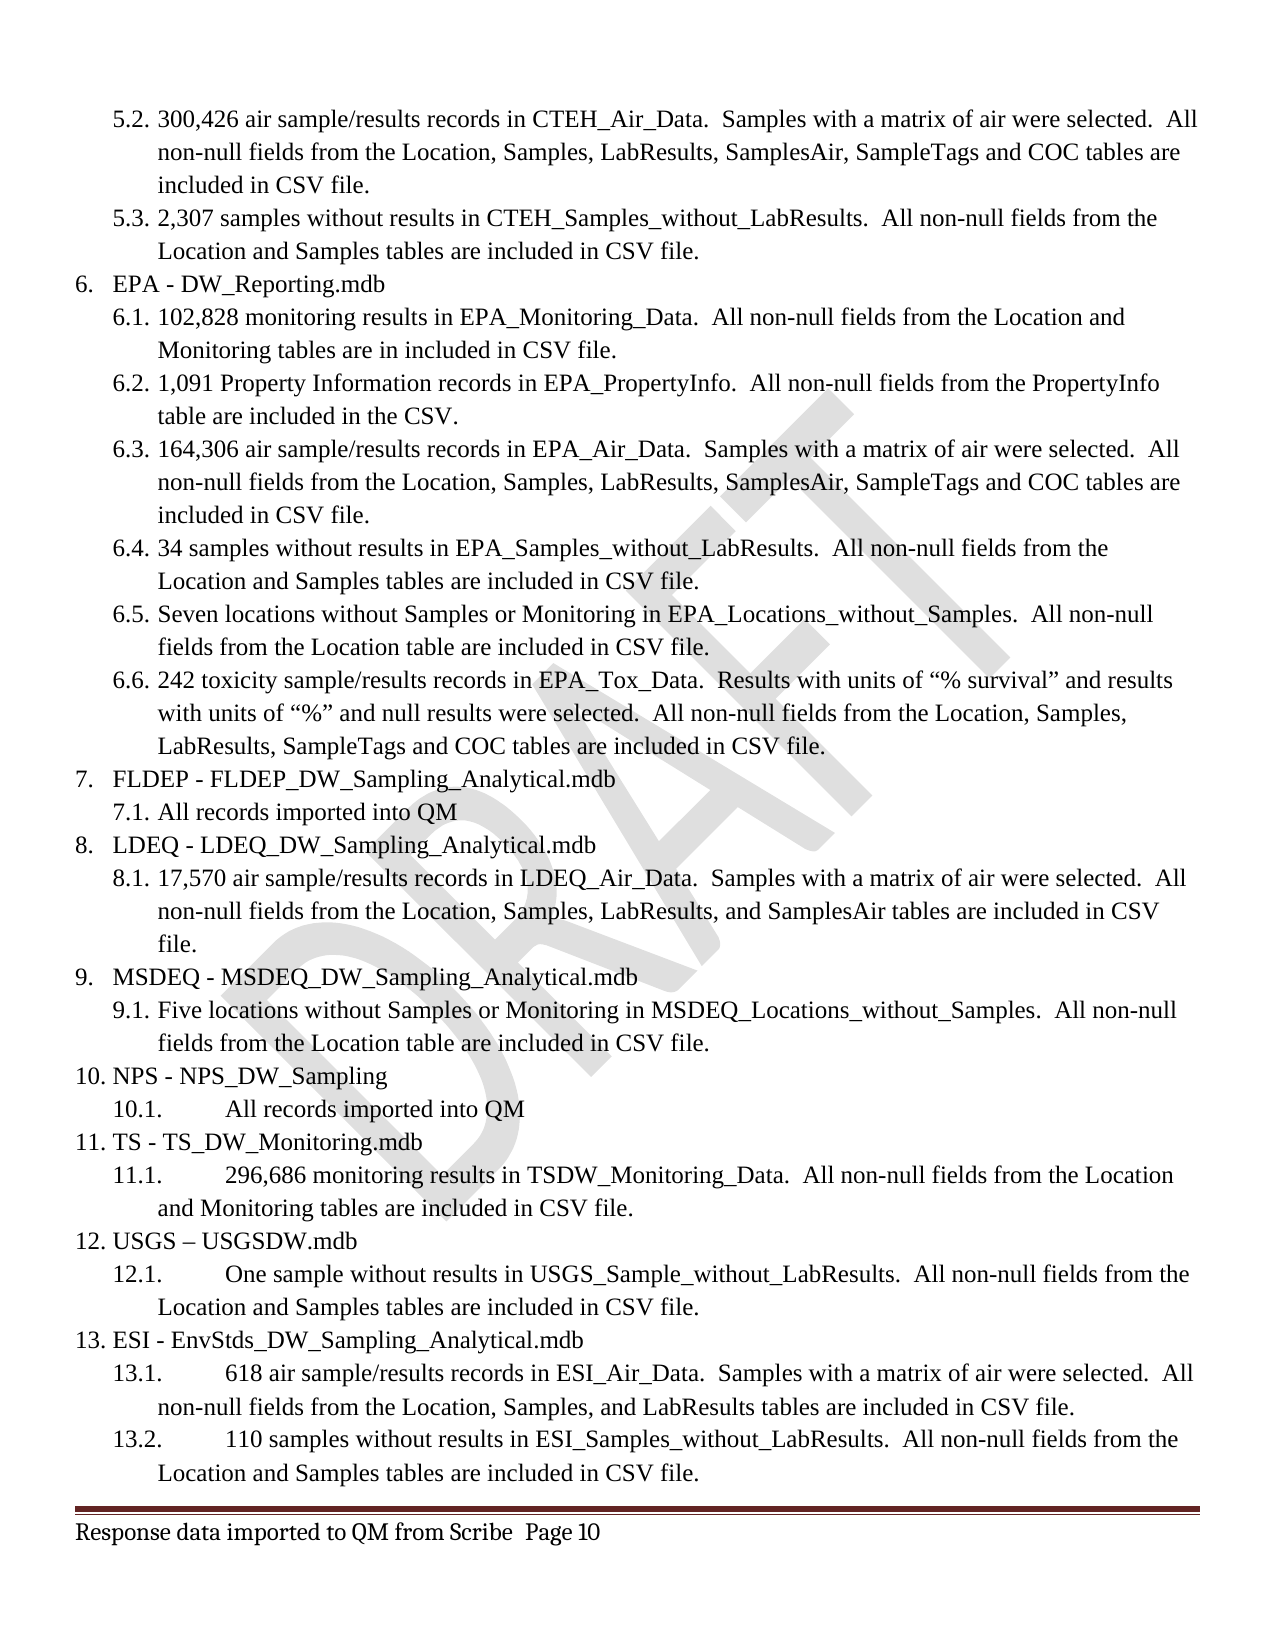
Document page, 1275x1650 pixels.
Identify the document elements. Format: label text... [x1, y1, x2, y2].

list MSDEQ - MSDEQ_DW_Sampling_Analytical.mdb [75, 962, 1200, 991]
list 296,686 monitoring results in TSDW_Monitoring_Data. All non-null fields from the Location and Monitoring tables are included in CSV file. [112, 1160, 1200, 1222]
list Seven locations without Samples or Monitoring in EPA_Locations_without_Samples. All non-null fields from the Location table are included in CSV file. [112, 599, 1200, 661]
list All records imported into QM [112, 797, 1200, 826]
list 34 samples without results in EPA_Samples_without_LabResults. All non-null fields from the Location and Samples tables are included in CSV file. [112, 533, 1200, 595]
list USGS – USGSDW.mdb [75, 1226, 1200, 1255]
list ESI - EnvStds_DW_Sampling_Analytical.mdb [75, 1326, 1200, 1354]
list One sample without results in USGS_Sample_without_LabResults. All non-null fields from the Location and Samples tables are included in CSV file. [112, 1259, 1200, 1321]
list 17,570 air sample/results records in LDEQ_Air_Data. Samples with a matrix of air were selected. All non-null fields from the Location, Samples, LabResults, and SamplesAir tables are included in CSV file. [112, 863, 1200, 958]
list 2,307 samples without results in CTEH_Samples_without_LabResults. All non-null fields from the Location and Samples tables are included in CSV file. [112, 203, 1200, 264]
list 242 toxicity sample/results records in EPA_Tox_Data. Results with units of “% survival” and results with units of “%” and null results were selected. All non-null fields from the Location, Samples, LabResults, SampleTags and COC tables are included in CSV file. [112, 665, 1200, 760]
list NPS - NPS_DW_Sampling [75, 1061, 1200, 1090]
list FLDEP - FLDEP_DW_Sampling_Analytical.mdb [75, 764, 1200, 793]
list TS - TS_DW_Monitoring.mdb [75, 1127, 1200, 1156]
list Five locations without Samples or Monitoring in MSDEQ_Locations_without_Samples. All non-null fields from the Location table are included in CSV file. [112, 995, 1200, 1057]
list 1,091 Property Information records in EPA_PropertyInfo. All non-null fields from the PropertyInfo table are included in the CSV. [112, 368, 1200, 430]
list EPA - DW_Reporting.mdb [75, 269, 1200, 298]
list 102,828 monitoring results in EPA_Monitoring_Data. All non-null fields from the Location and Monitoring tables are in included in CSV file. [112, 302, 1200, 364]
list All records imported into QM [112, 1094, 1200, 1123]
list 618 air sample/results records in ESI_Air_Data. Samples with a matrix of air were selected. All non-null fields from the Location, Samples, and LabResults tables are included in CSV file. [112, 1358, 1200, 1420]
list 110 samples without results in ESI_Samples_without_LabResults. All non-null fields from the Location and Samples tables are included in CSV file. [112, 1424, 1200, 1486]
list 300,426 air sample/results records in CTEH_Air_Data. Samples with a matrix of air were selected. All non-null fields from the Location, Samples, LabResults, SamplesAir, SampleTags and COC tables are included in CSV file. [112, 104, 1200, 198]
list LDEQ - LDEQ_DW_Sampling_Analytical.mdb [75, 830, 1200, 859]
list 164,306 air sample/results records in EPA_Air_Data. Samples with a matrix of air were selected. All non-null fields from the Location, Samples, LabResults, SamplesAir, SampleTags and COC tables are included in CSV file. [112, 434, 1200, 529]
